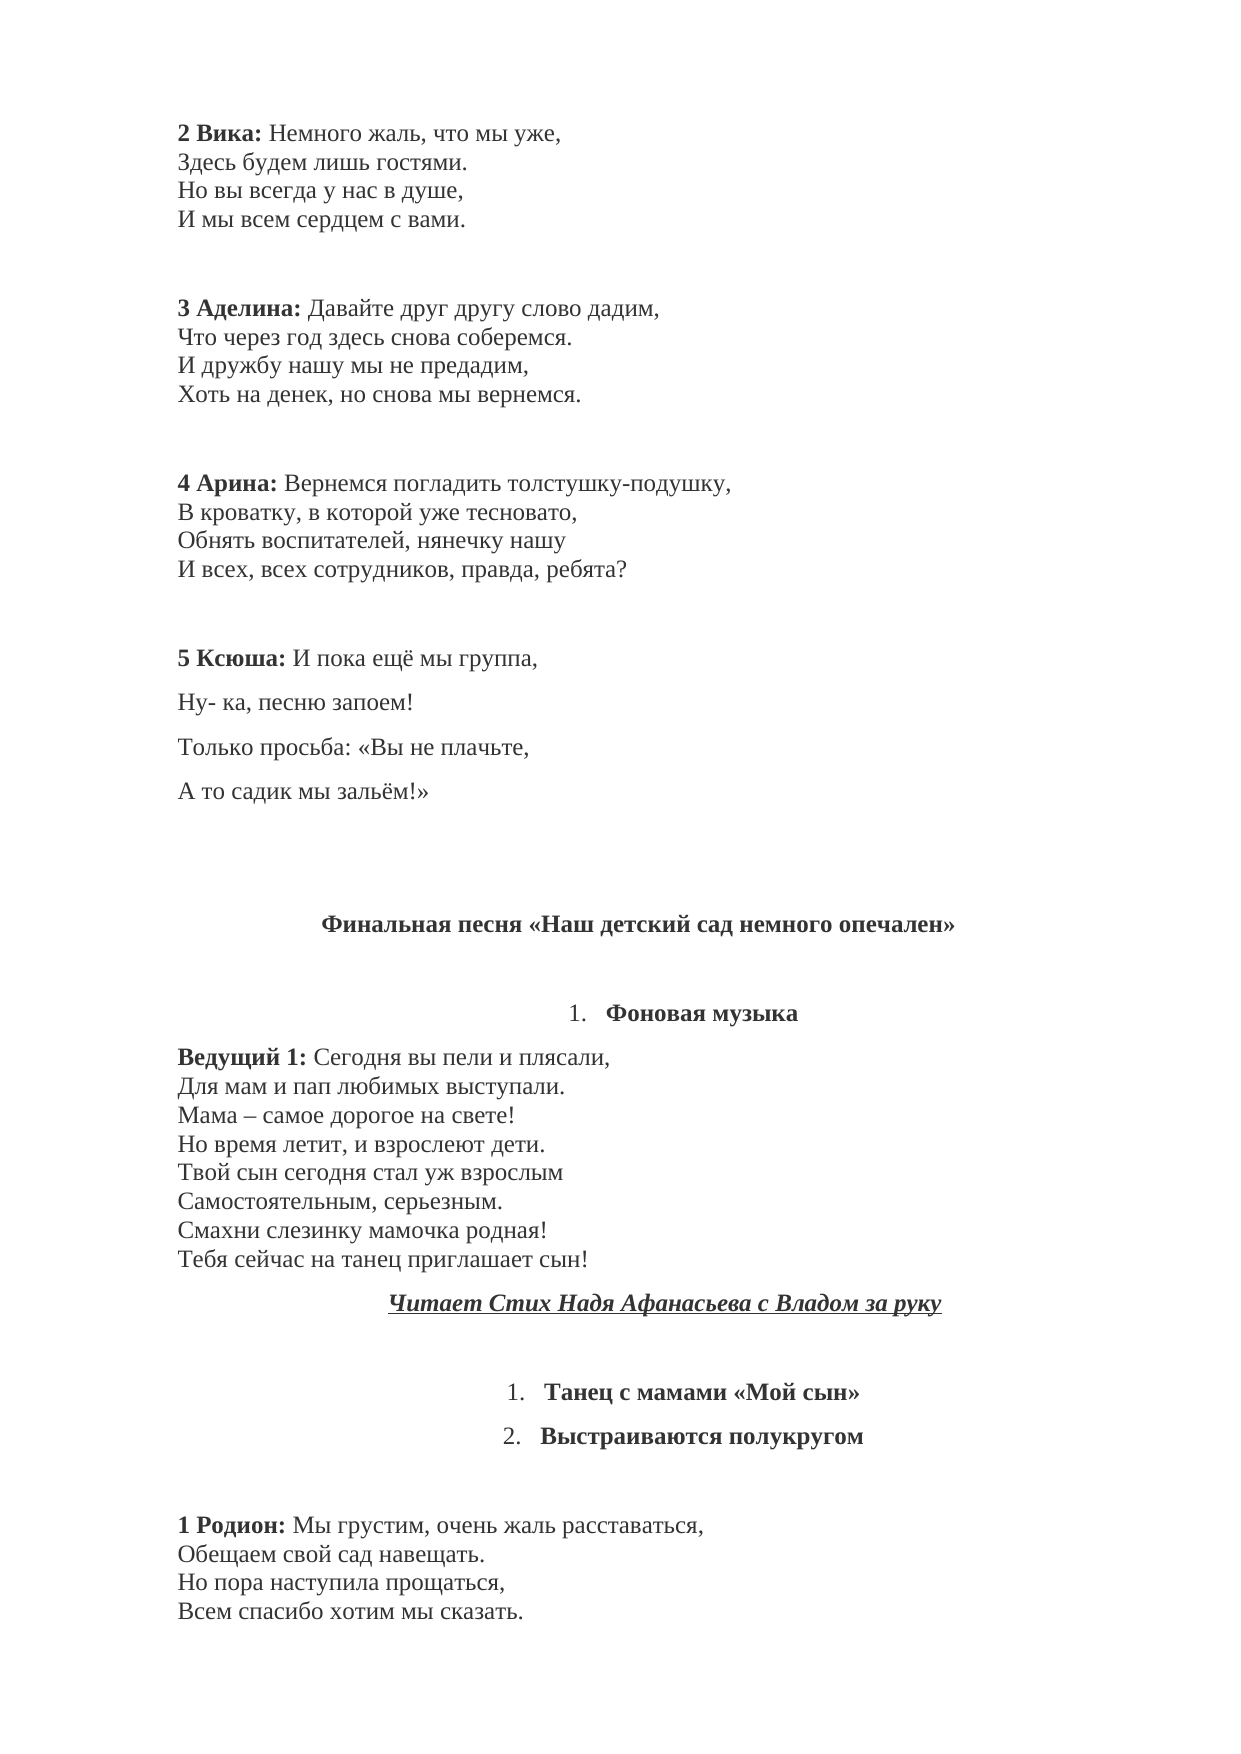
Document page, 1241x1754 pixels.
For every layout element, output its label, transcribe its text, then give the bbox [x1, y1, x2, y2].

text 5 Ксюша: И пока ещё мы группа, [177, 643, 1152, 672]
text А то садик мы зальём!» [177, 776, 1152, 805]
text Финальная песня «Наш детский сад немного опечален» [177, 909, 1152, 938]
text 1 Родион: Мы грустим, очень жаль расставаться, Обещаем свой сад навещать. Но пора наступила прощаться, Всем спасибо хотим мы сказать. [177, 1510, 1152, 1625]
text Только просьба: «Вы не плачьте, [177, 732, 1152, 761]
list Фоновая музыка [215, 998, 1152, 1027]
list Выстраиваются полукругом [215, 1421, 1152, 1450]
text Ведущий 1: Сегодня вы пели и плясали, Для мам и пап любимых выступали. Мама – самое дорогое на свете! Но время летит, и взрослеют дети. Твой сын сегодня стал уж взрослым Самостоятельным, серьезным. Смахни слезинку мамочка родная! Тебя сейчас на танец приглашает сын! [177, 1042, 1152, 1272]
text Читает Стих Надя Афанасьева с Владом за руку [177, 1288, 1152, 1317]
list Танец с мамами «Мой сын» [215, 1377, 1152, 1406]
text 4 Арина: Вернемся погладить толстушку-подушку, В кроватку, в которой уже тесновато, Обнять воспитателей, нянечку нашу И всех, всех сотрудников, правда, ребята? [177, 468, 1152, 583]
text 3 Аделина: Давайте друг другу слово дадим, Что через год здесь снова соберемся. И дружбу нашу мы не предадим, Хоть на денек, но снова мы вернемся. [177, 293, 1152, 408]
text Ну- ка, песню запоем! [177, 687, 1152, 716]
text 2 Вика: Немного жаль, что мы уже, Здесь будем лишь гостями. Но вы всегда у нас в душе, И мы всем сердцем с вами. [177, 118, 1152, 233]
